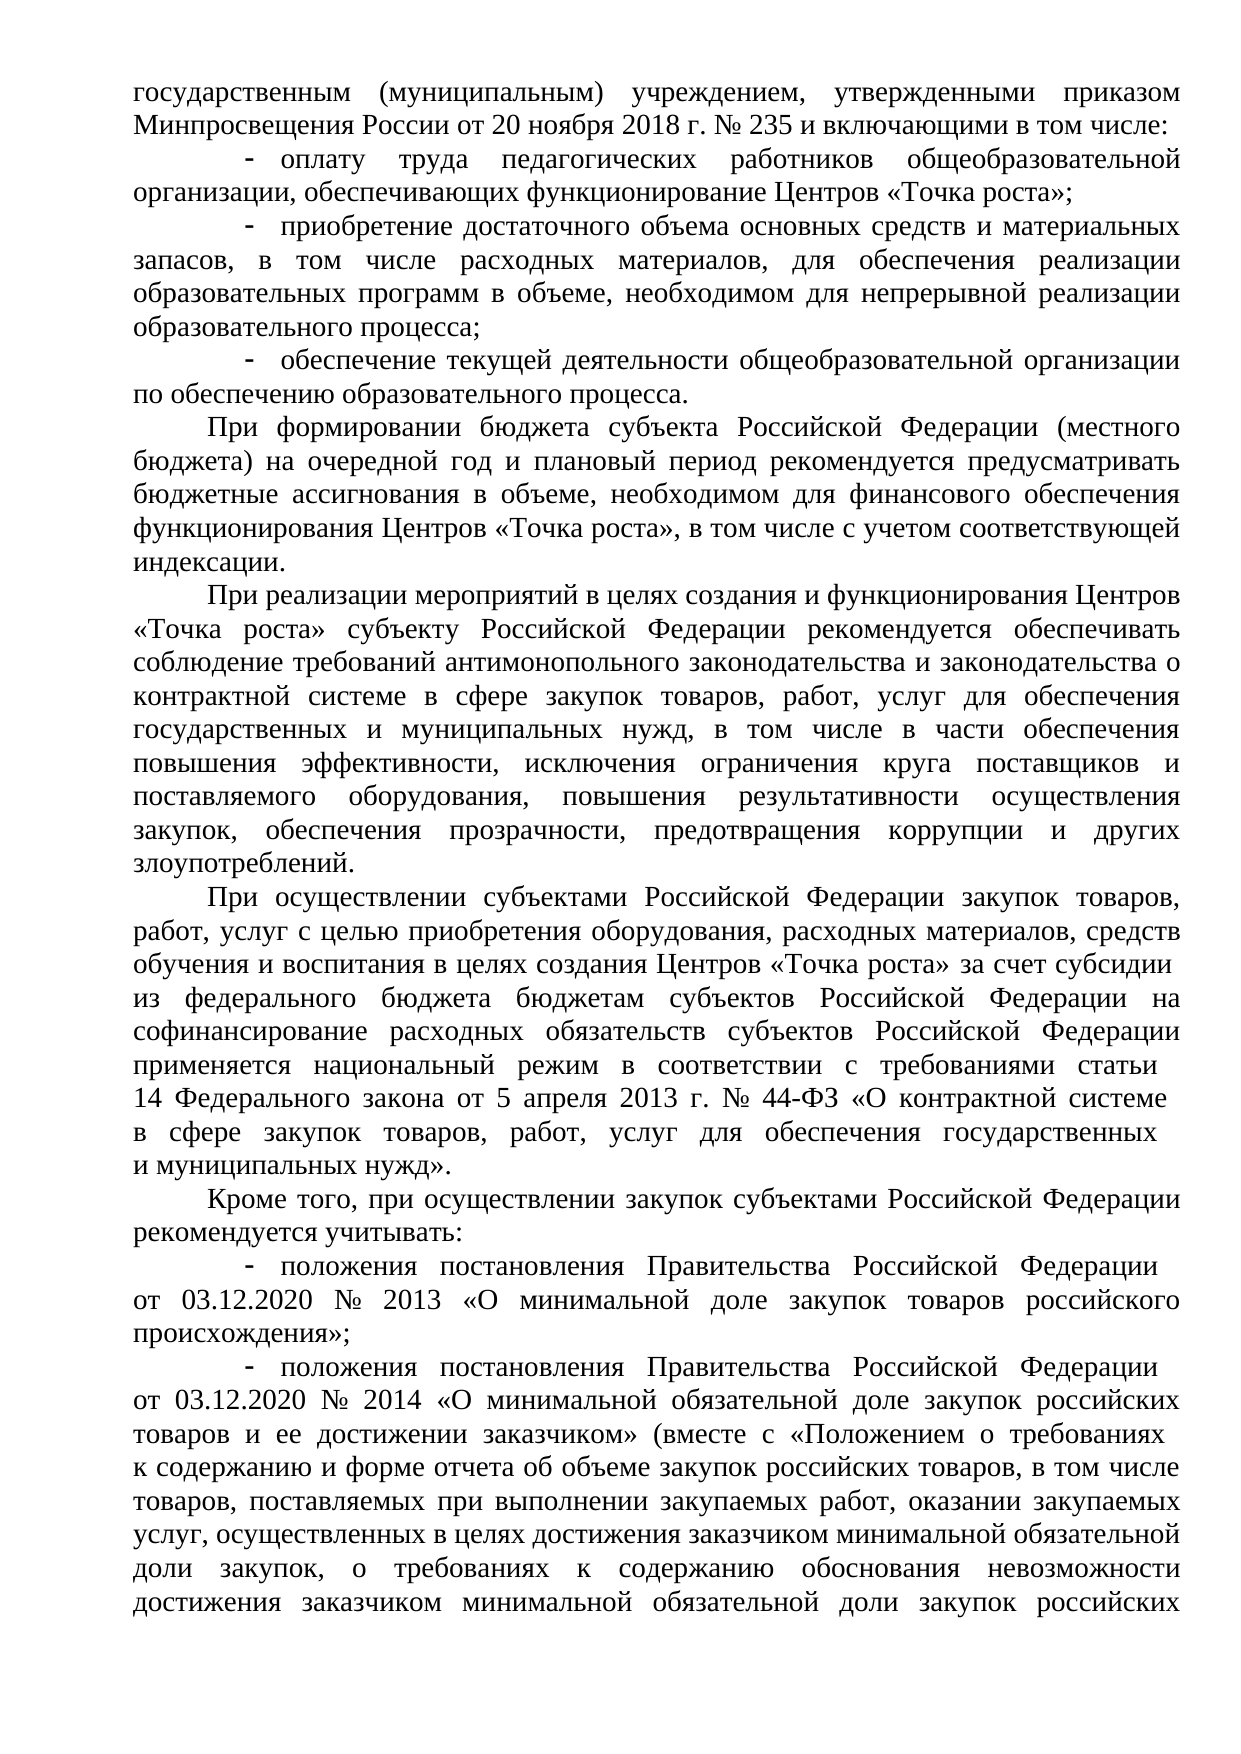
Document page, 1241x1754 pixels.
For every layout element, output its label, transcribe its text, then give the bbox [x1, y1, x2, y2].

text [133, 74, 1181, 141]
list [133, 1349, 1181, 1617]
list оплату труда педагогических работников общеобразовательной организации, обеспечивающих функционирование Центров «Точка роста»; [133, 141, 1181, 208]
text Кроме того, при осуществлении закупок субъектами Российской Федерации рекомендуется учитывать: [133, 1181, 1181, 1248]
text При осуществлении субъектами Российской Федерации закупок товаров, работ, услуг с целью приобретения оборудования, расходных материалов, средств обучения и воспитания в целях создания Центров «Точка роста» за счет субсидии из федерального бюджета бюджетам субъектов Российской Федерации на софинансирование расходных обязательств субъектов Российской Федерации применяется национальный режим в соответствии с требованиями статьи 14 Федерального закона от 5 апреля 2013 г. № 44-ФЗ «О контрактной системе в сфере закупок товаров, работ, услуг для обеспечения государственных и муниципальных нужд». [133, 879, 1181, 1181]
text При формировании бюджета субъекта Российской Федерации (местного бюджета) на очередной год и плановый период рекомендуется предусматривать бюджетные ассигнования в объеме, необходимом для финансового обеспечения функционирования Центров «Точка роста», в том числе с учетом соответствующей индексации. [133, 409, 1181, 577]
list обеспечение текущей деятельности общеобразовательной организации по обеспечению образовательного процесса. [133, 342, 1181, 409]
list приобретение достаточного объема основных средств и материальных запасов, в том числе расходных материалов, для обеспечения реализации образовательных программ в объеме, необходимом для непрерывной реализации образовательного процесса; [133, 208, 1181, 342]
text При реализации мероприятий в целях создания и функционирования Центров «Точка роста» субъекту Российской Федерации рекомендуется обеспечивать соблюдение требований антимонопольного законодательства и законодательства о контрактной системе в сфере закупок товаров, работ, услуг для обеспечения государственных и муниципальных нужд, в том числе в части обеспечения повышения эффективности, исключения ограничения круга поставщиков и поставляемого оборудования, повышения результативности осуществления закупок, обеспечения прозрачности, предотвращения коррупции и других злоупотреблений. [133, 577, 1181, 879]
list положения постановления Правительства Российской Федерации от 03.12.2020 № 2013 «О минимальной доле закупок товаров российского происхождения»; [133, 1248, 1181, 1349]
